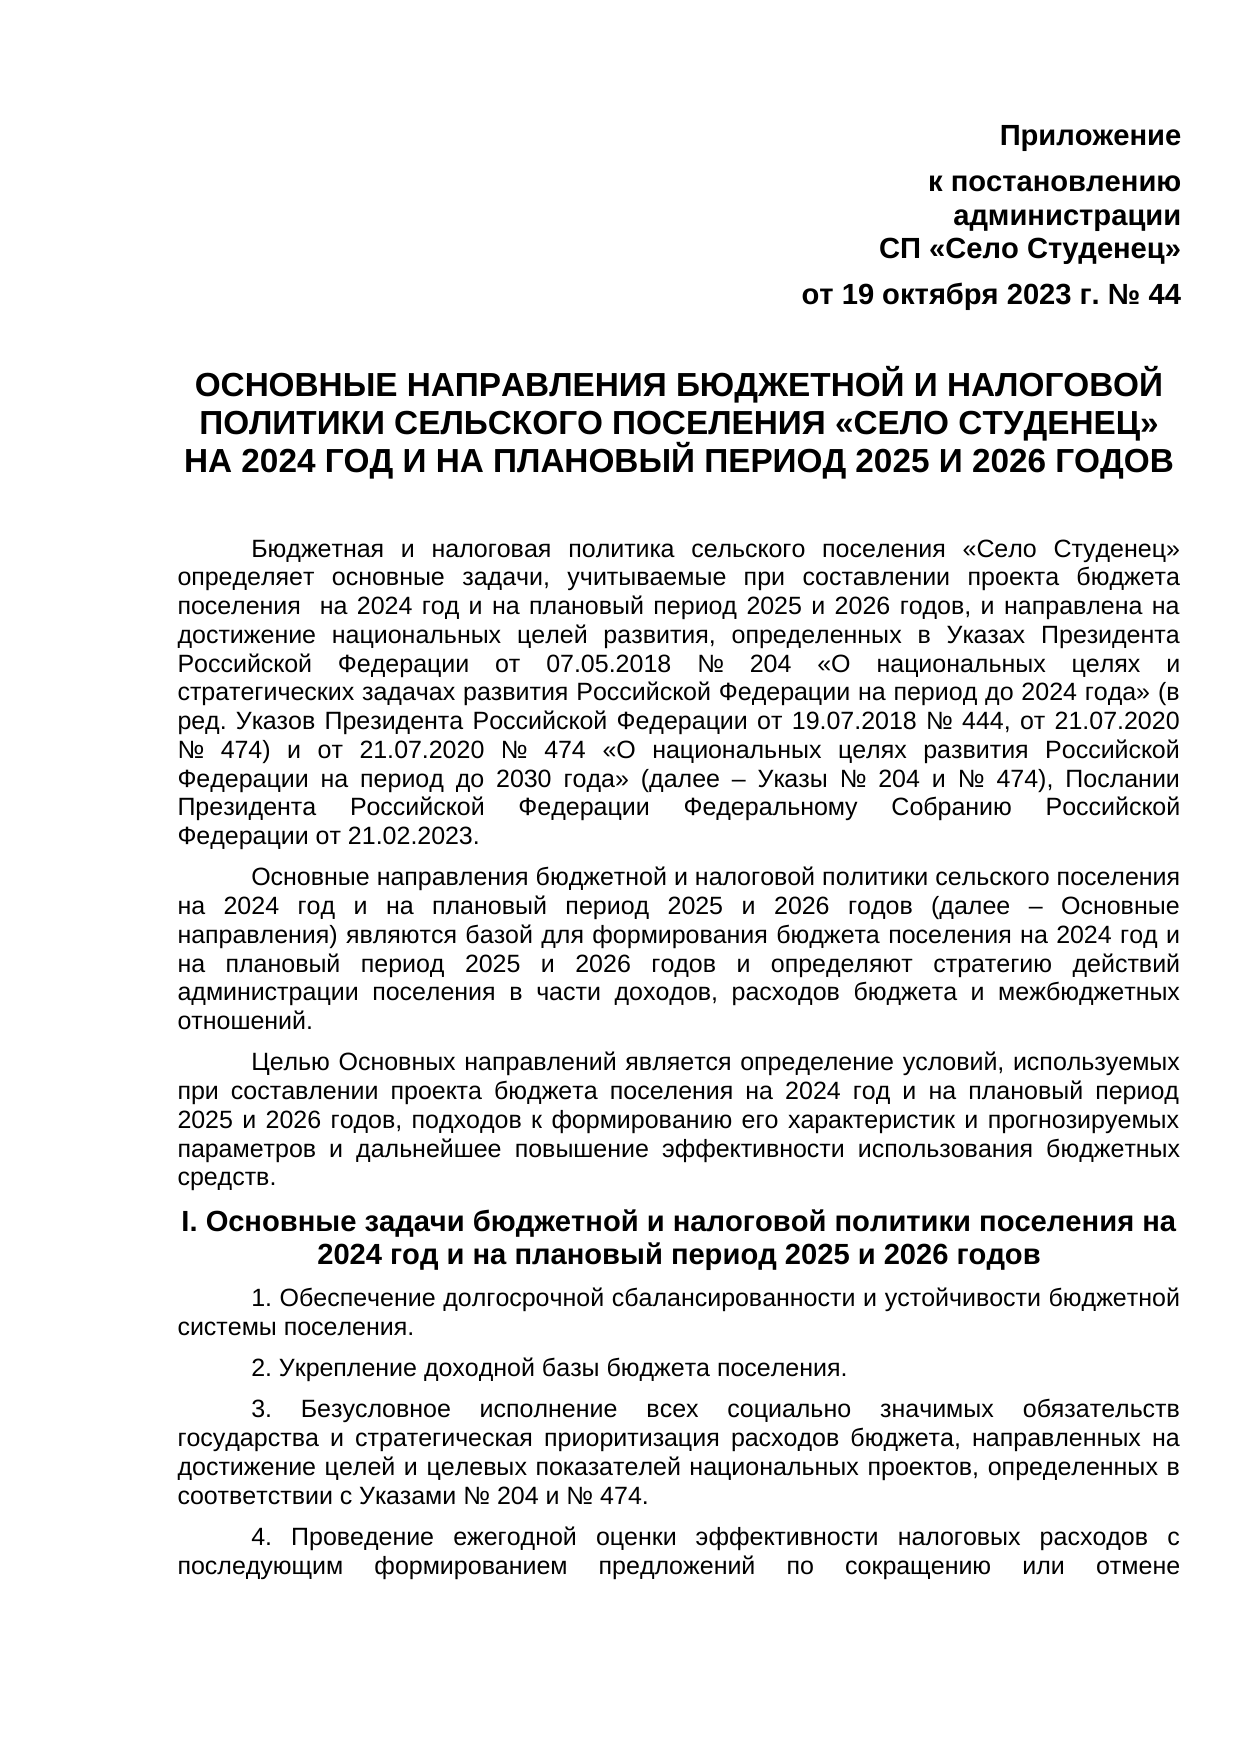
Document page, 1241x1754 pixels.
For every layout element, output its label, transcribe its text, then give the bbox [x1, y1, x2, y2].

text Целью Основных направлений является определение условий, используемых при составлении проекта бюджета поселения на 2024 год и на плановый период 2025 и 2026 годов, подходов к формированию его характеристик и прогнозируемых параметров и дальнейшее повышение эффективности использования бюджетных средств. [177, 1047, 1181, 1191]
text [177, 1522, 1181, 1579]
text от 19 октября 2023 г. № 44 [177, 277, 1181, 311]
text 3. Безусловное исполнение всех социально значимых обязательств государства и стратегическая приоритизация расходов бюджета, направленных на достижение целей и целевых показателей национальных проектов, определенных в соответствии с Указами № 204 и № 474. [177, 1394, 1181, 1509]
text ОСНОВНЫЕ НАПРАВЛЕНИЯ БЮДЖЕТНОЙ И НАЛОГОВОЙ ПОЛИТИКИ СЕЛЬСКОГО ПОСЕЛЕНИЯ «СЕЛО СТУДЕНЕЦ» НА 2024 ГОД И НА ПЛАНОВЫЙ ПЕРИОД 2025 И 2026 ГОДОВ [177, 364, 1181, 480]
text Бюджетная и налоговая политика сельского поселения «Село Студенец» определяет основные задачи, учитываемые при составлении проекта бюджета поселения на 2024 год и на плановый период 2025 и 2026 годов, и направлена на достижение национальных целей развития, определенных в Указах Президента Российской Федерации от 07.05.2018 № 204 «О национальных целях и стратегических задачах развития Российской Федерации на период до 2024 года» (в ред. Указов Президента Российской Федерации от 19.07.2018 № 444, от 21.07.2020 № 474) и от 21.07.2020 № 474 «О национальных целях развития Российской Федерации на период до 2030 года» (далее – Указы № 204 и № 474), Послании Президента Российской Федерации Федеральному Собранию Российской Федерации от 21.02.2023. [177, 534, 1181, 850]
text 2. Укрепление доходной базы бюджета поселения. [177, 1353, 1181, 1382]
text к постановлению администрации СП «Село Студенец» [177, 164, 1181, 265]
text Основные направления бюджетной и налоговой политики сельского поселения на 2024 год и на плановый период 2025 и 2026 годов (далее – Основные направления) являются базой для формирования бюджета поселения на 2024 год и на плановый период 2025 и 2026 годов и определяют стратегию действий администрации поселения в части доходов, расходов бюджета и межбюджетных отношений. [177, 862, 1181, 1035]
text I. Основные задачи бюджетной и налоговой политики поселения на 2024 год и на плановый период 2025 и 2026 годов [177, 1204, 1181, 1271]
text Приложение [177, 118, 1181, 152]
text 1. Обеспечение долгосрочной сбалансированности и устойчивости бюджетной системы поселения. [177, 1283, 1181, 1341]
